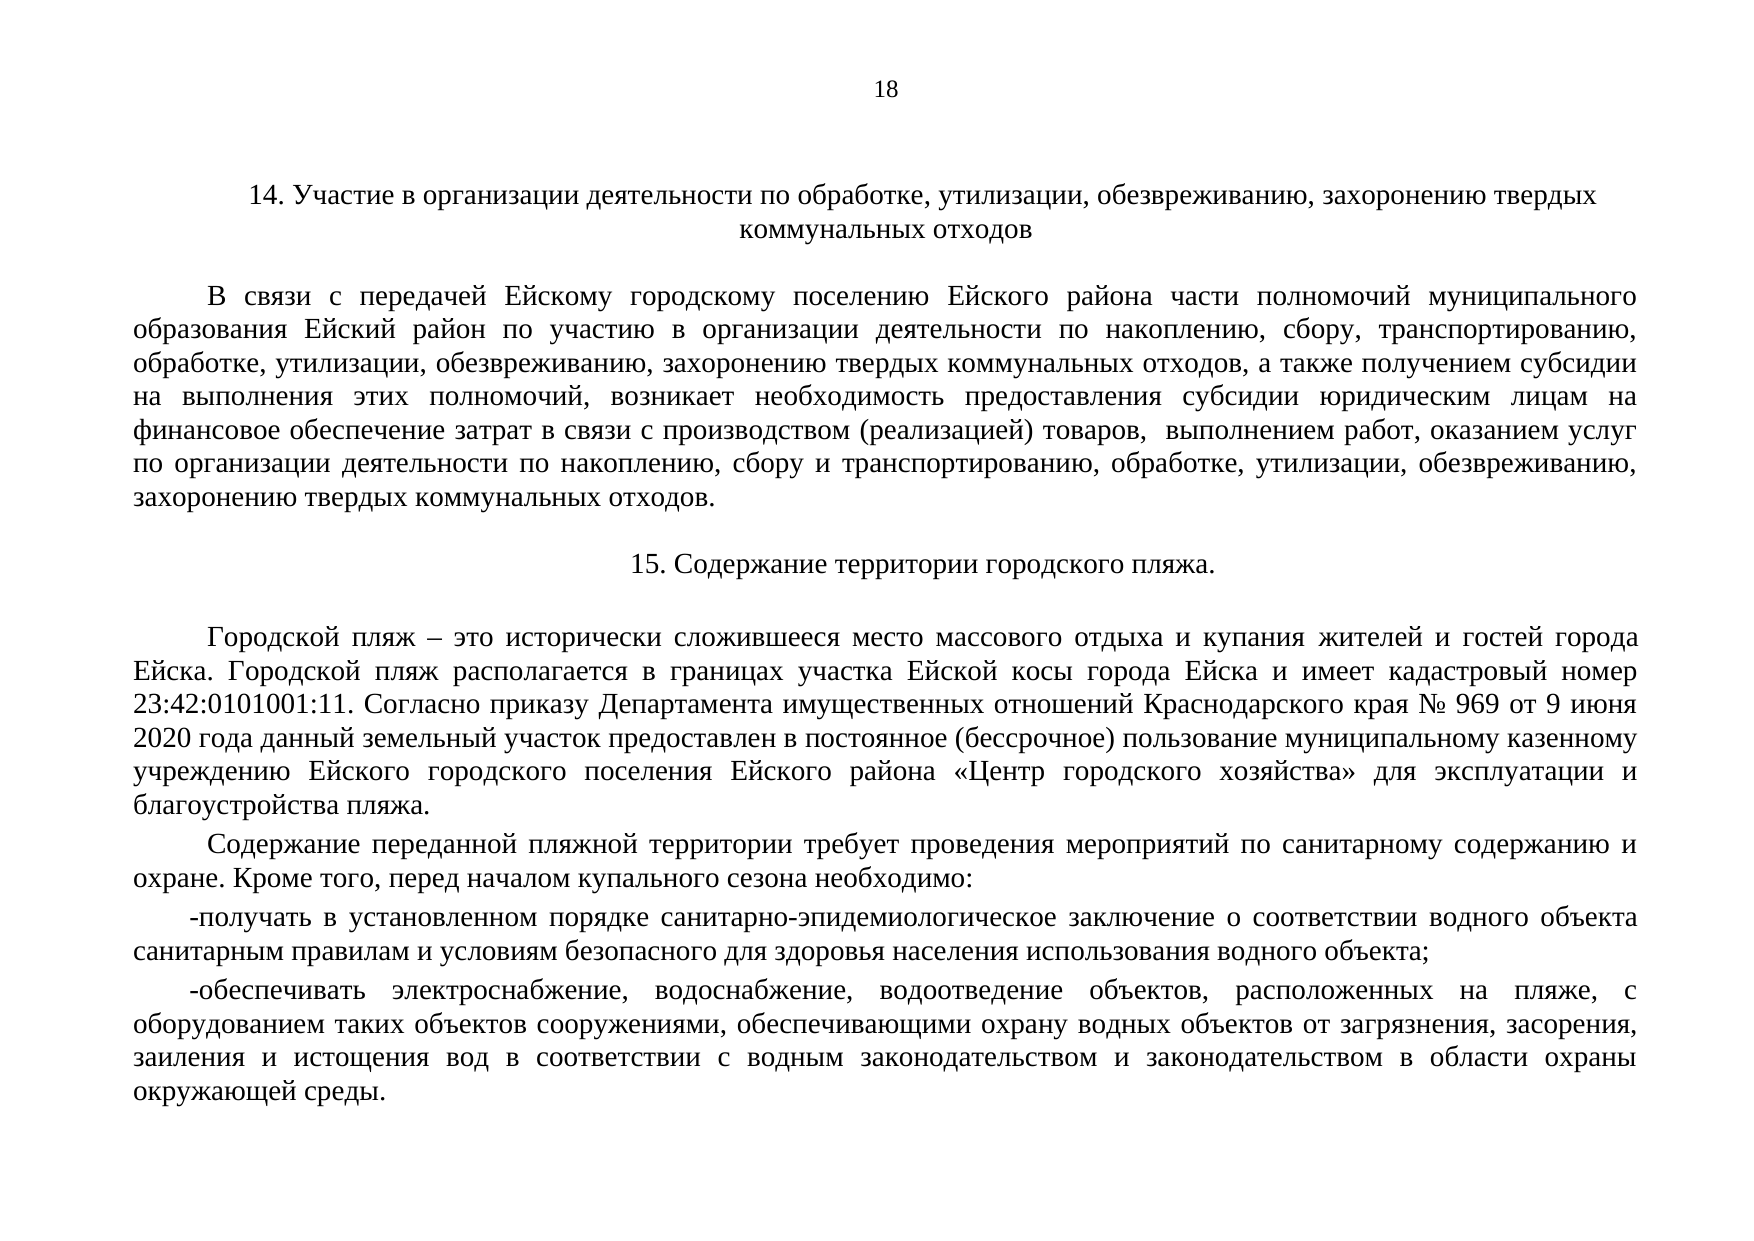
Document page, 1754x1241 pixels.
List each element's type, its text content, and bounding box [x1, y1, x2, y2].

text 14. Участие в организации деятельности по обработке, утилизации, обезвреживанию, захоронению твердых коммунальных отходов [133, 177, 1639, 244]
text Городской пляж – это исторически сложившееся место массового отдыха и купания жителей и гостей города Ейска. Городской пляж располагается в границах участка Ейской косы города Ейска и имеет кадастровый номер 23:42:0101001:11. Согласно приказу Департамента имущественных отношений Краснодарского края № 969 от 9 июня 2020 года данный земельный участок предоставлен в постоянное (бессрочное) пользование муниципальному казенному учреждению Ейского городского поселения Ейского района «Центр городского хозяйства» для эксплуатации и благоустройства пляжа. [133, 619, 1639, 820]
text Содержание переданной пляжной территории требует проведения мероприятий по санитарному содержанию и охране. Кроме того, перед началом купального сезона необходимо: [133, 826, 1639, 893]
text В связи с передачей Ейскому городскому поселению Ейского района части полномочий муниципального образования Ейский район по участию в организации деятельности по накоплению, сбору, транспортированию, обработке, утилизации, обезвреживанию, захоронению твердых коммунальных отходов, а также получением субсидии на выполнения этих полномочий, возникает необходимость предоставления субсидии юридическим лицам на финансовое обеспечение затрат в связи с производством (реализацией) товаров, выполнением работ, оказанием услуг по организации деятельности по накоплению, сбору и транспортированию, обработке, утилизации, обезвреживанию, захоронению твердых коммунальных отходов. [133, 278, 1639, 513]
text -обеспечивать электроснабжение, водоснабжение, водоотведение объектов, расположенных на пляже, с оборудованием таких объектов сооружениями, обеспечивающими охрану водных объектов от загрязнения, засорения, заиления и истощения вод в соответствии с водным законодательством и законодательством в области охраны окружающей среды. [133, 972, 1639, 1107]
text -получать в установленном порядке санитарно-эпидемиологическое заключение о соответствии водного объекта санитарным правилам и условиям безопасного для здоровья населения использования водного объекта; [133, 899, 1639, 966]
text 15. Содержание территории городского пляжа. [133, 546, 1639, 580]
